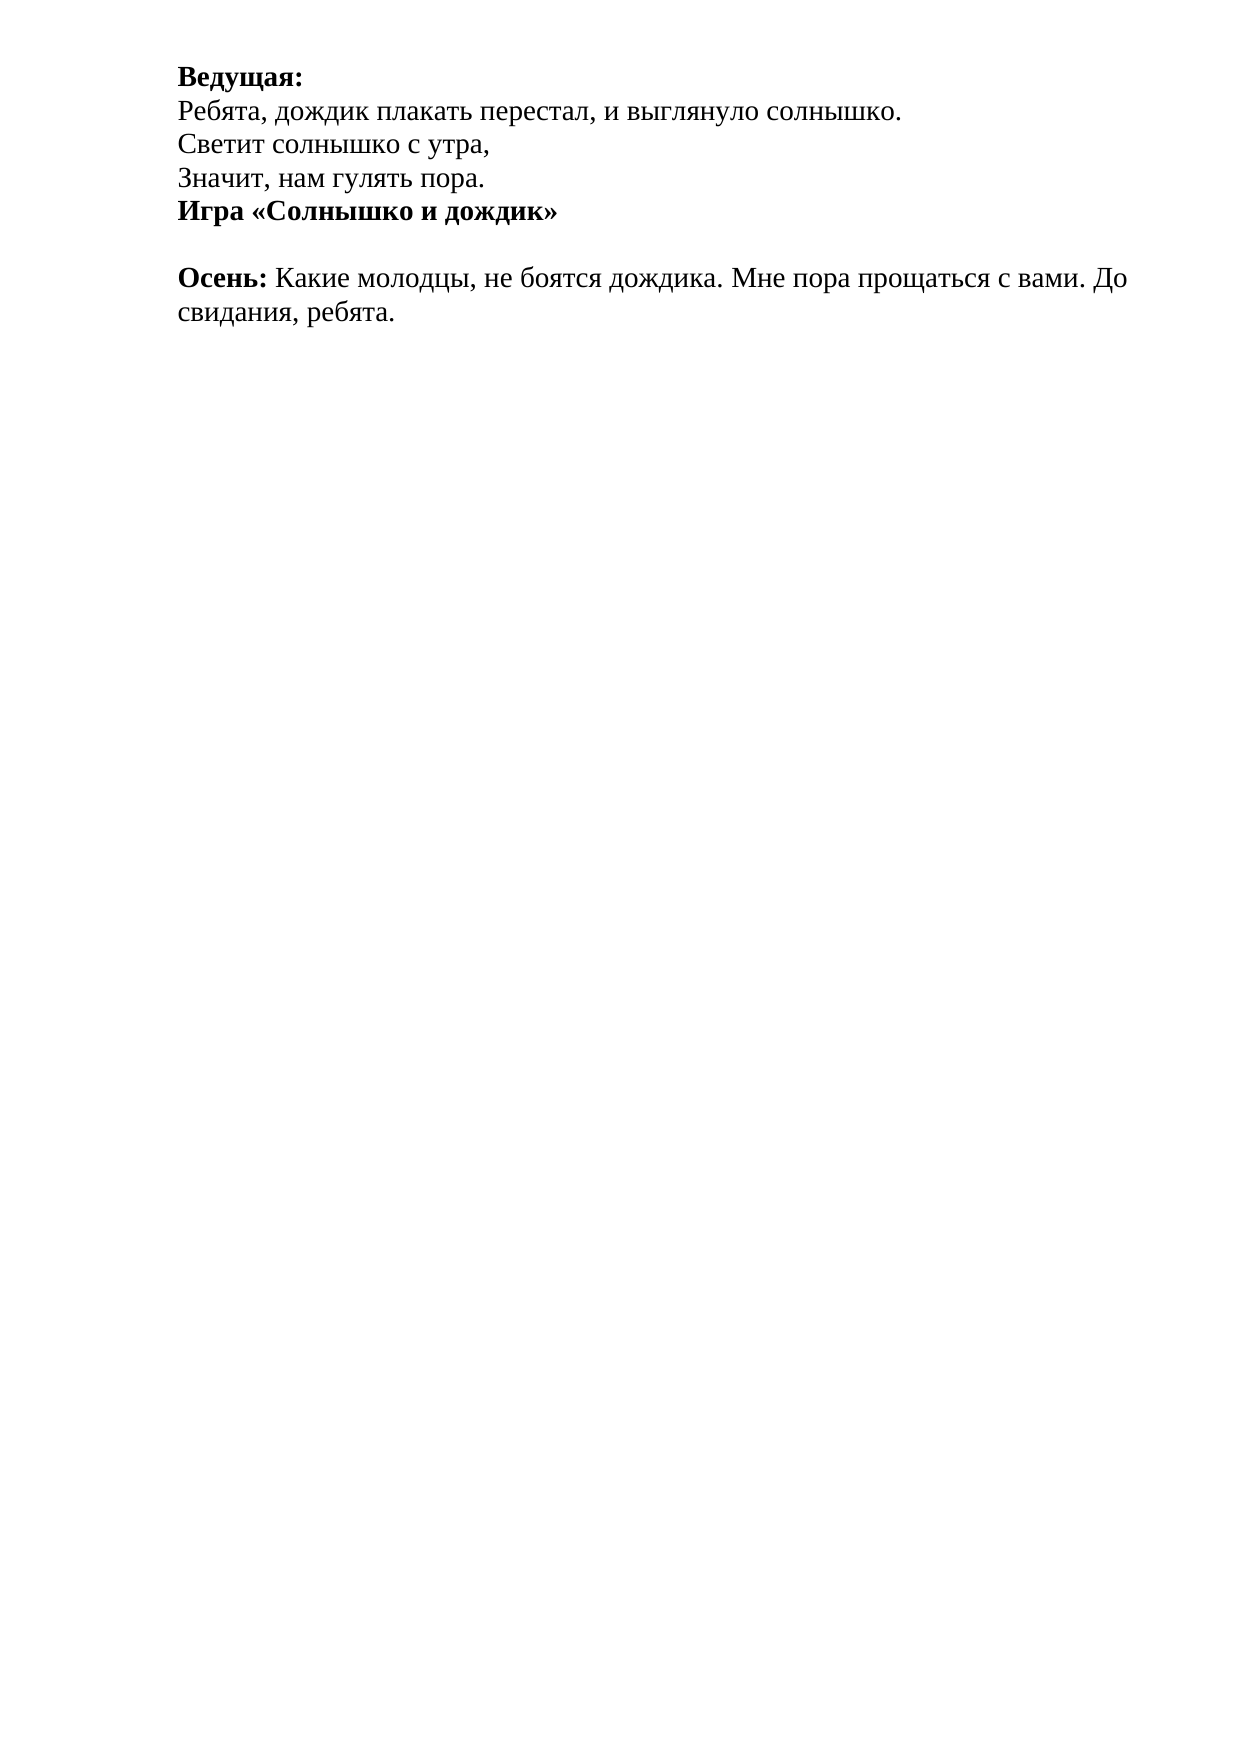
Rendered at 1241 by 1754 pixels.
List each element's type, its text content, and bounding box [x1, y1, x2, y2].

text Игра «Солнышко и дождик» [177, 193, 1152, 227]
text Ребята, дождик плакать перестал, и выглянуло солнышко. [177, 93, 1152, 126]
text Ведущая: [177, 59, 1152, 93]
text Осень: Какие молодцы, не боятся дождика. Мне пора прощаться с вами. До свидания, ребята. [177, 260, 1152, 327]
text Светит солнышко с утра, [177, 126, 1152, 160]
text Значит, нам гулять пора. [177, 160, 1152, 193]
